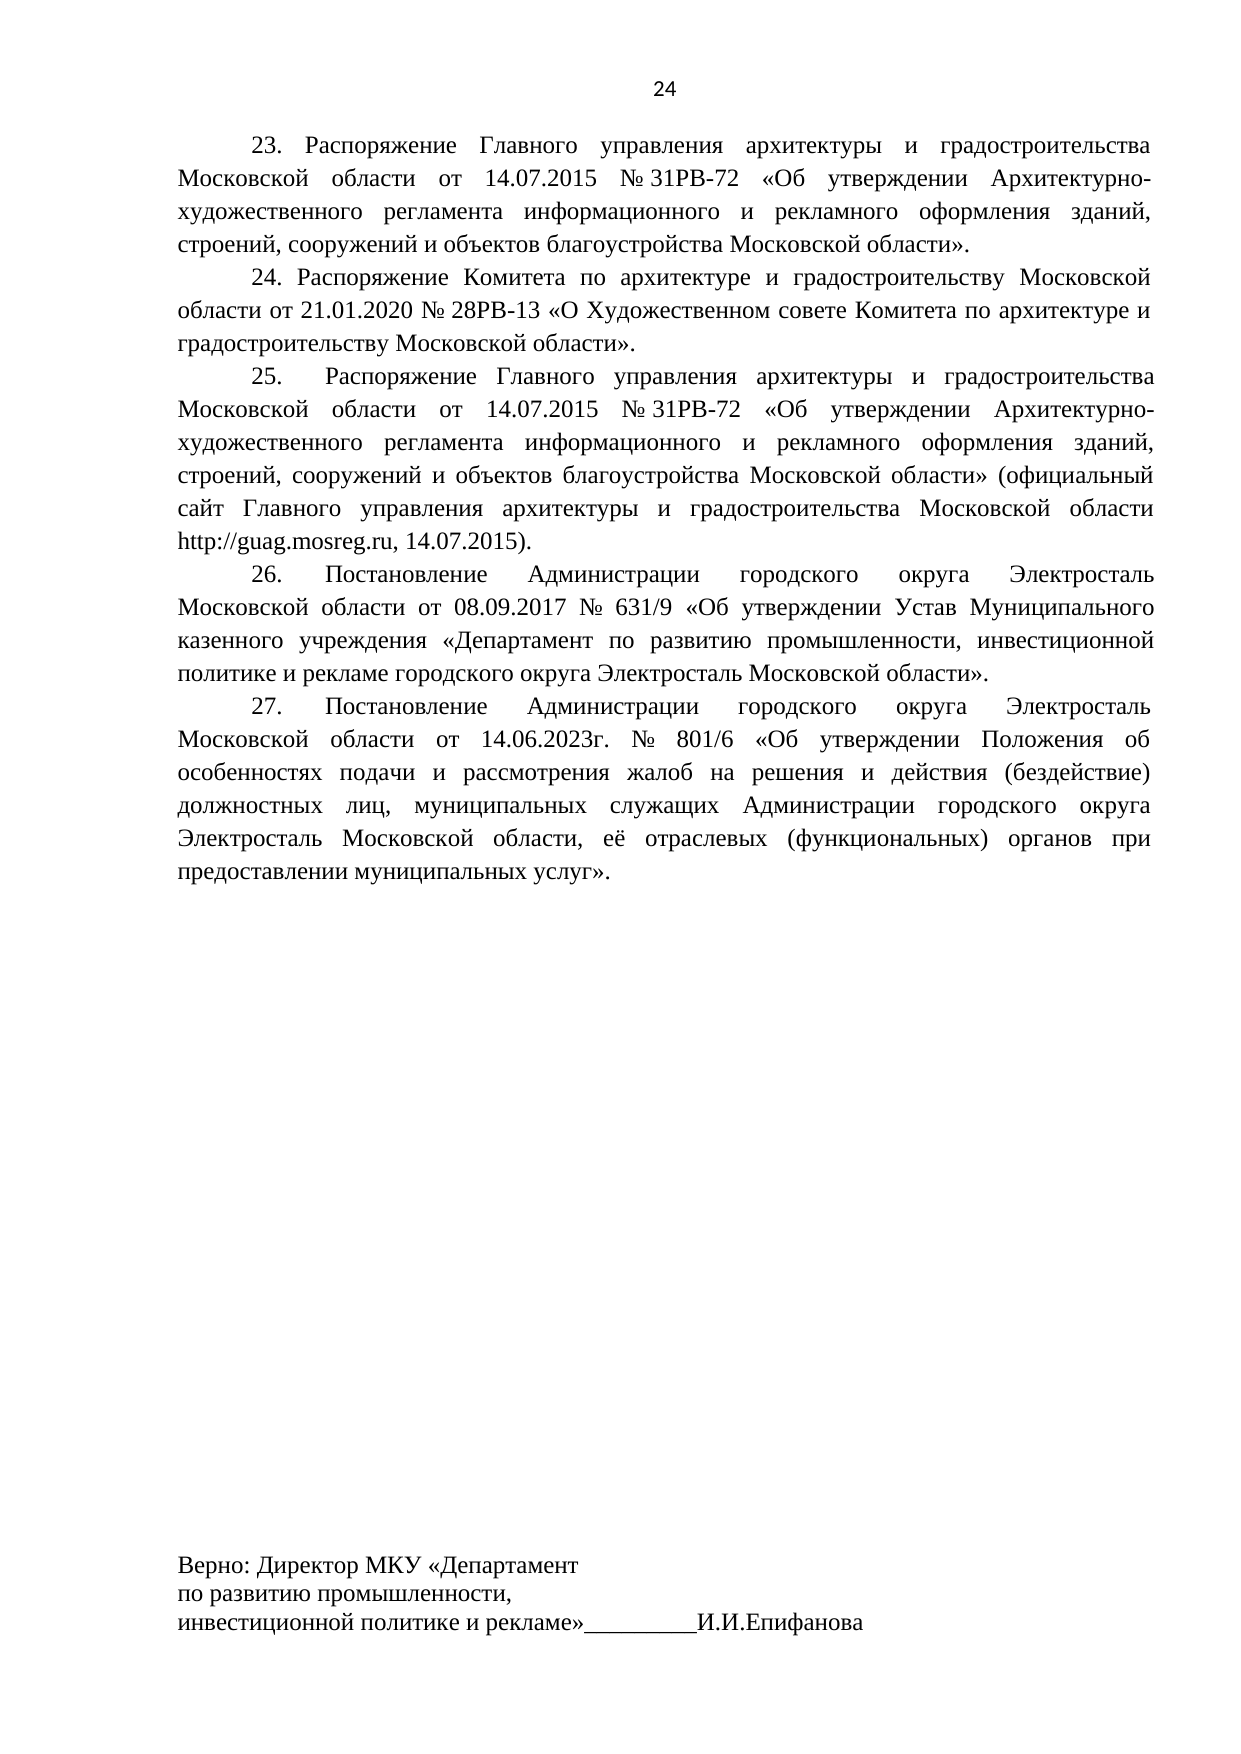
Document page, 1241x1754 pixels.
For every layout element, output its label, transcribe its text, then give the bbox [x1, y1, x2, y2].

list Постановление Администрации городского округа Электросталь Московской области от 08.09.2017 № 631/9 «Об утверждении Устав Муниципального казенного учреждения «Департамент по развитию промышленности, инвестиционной политике и рекламе городского округа Электросталь Московской области». [177, 559, 1155, 687]
list Распоряжение Главного управления архитектуры и градостроительства Московской области от 14.07.2015 № 31РВ-72 «Об утверждении Архитектурно-художественного регламента информационного и рекламного оформления зданий, строений, сооружений и объектов благоустройства Московской области» (официальный сайт Главного управления архитектуры и градостроительства Московской области http://guag.mosreg.ru, 14.07.2015). [177, 361, 1155, 555]
text Верно: Директор МКУ «Департамент [177, 1550, 1152, 1578]
text 23. Распоряжение Главного управления архитектуры и градостроительства Московской области от 14.07.2015 № 31РВ-72 «Об утверждении Архитектурно-художественного регламента информационного и рекламного оформления зданий, строений, сооружений и объектов благоустройства Московской области». [177, 225, 1152, 258]
text 24. Распоряжение Комитета по архитектуре и градостроительству Московской области от 21.01.2020 № 28РВ-13 «О Художественном совете Комитета по архитектуре и градостроительству Московской области». [177, 324, 1152, 357]
list Постановление Администрации городского округа Электросталь Московской области от 14.06.2023г. № 801/6 «Об утверждении Положения об особенностях подачи и рассмотрения жалоб на решения и действия (бездействие) должностных лиц, муниципальных служащих Администрации городского округа Электросталь Московской области, её отраслевых (функциональных) органов при предоставлении муниципальных услуг». [177, 691, 1152, 885]
text 23. Распоряжение Главного управления архитектуры и градостроительства Московской области от 14.07.2015 № 31РВ-72 «Об утверждении Архитектурно-художественного регламента информационного и рекламного оформления зданий, строений, сооружений и объектов благоустройства Московской области». [177, 130, 1152, 163]
text инвестиционной политике и рекламе»_________И.И.Епифанова [177, 1607, 1152, 1636]
text 24. Распоряжение Комитета по архитектуре и градостроительству Московской области от 21.01.2020 № 28РВ-13 «О Художественном совете Комитета по архитектуре и градостроительству Московской области». [177, 262, 1152, 295]
text по развитию промышленности, [177, 1578, 1152, 1607]
